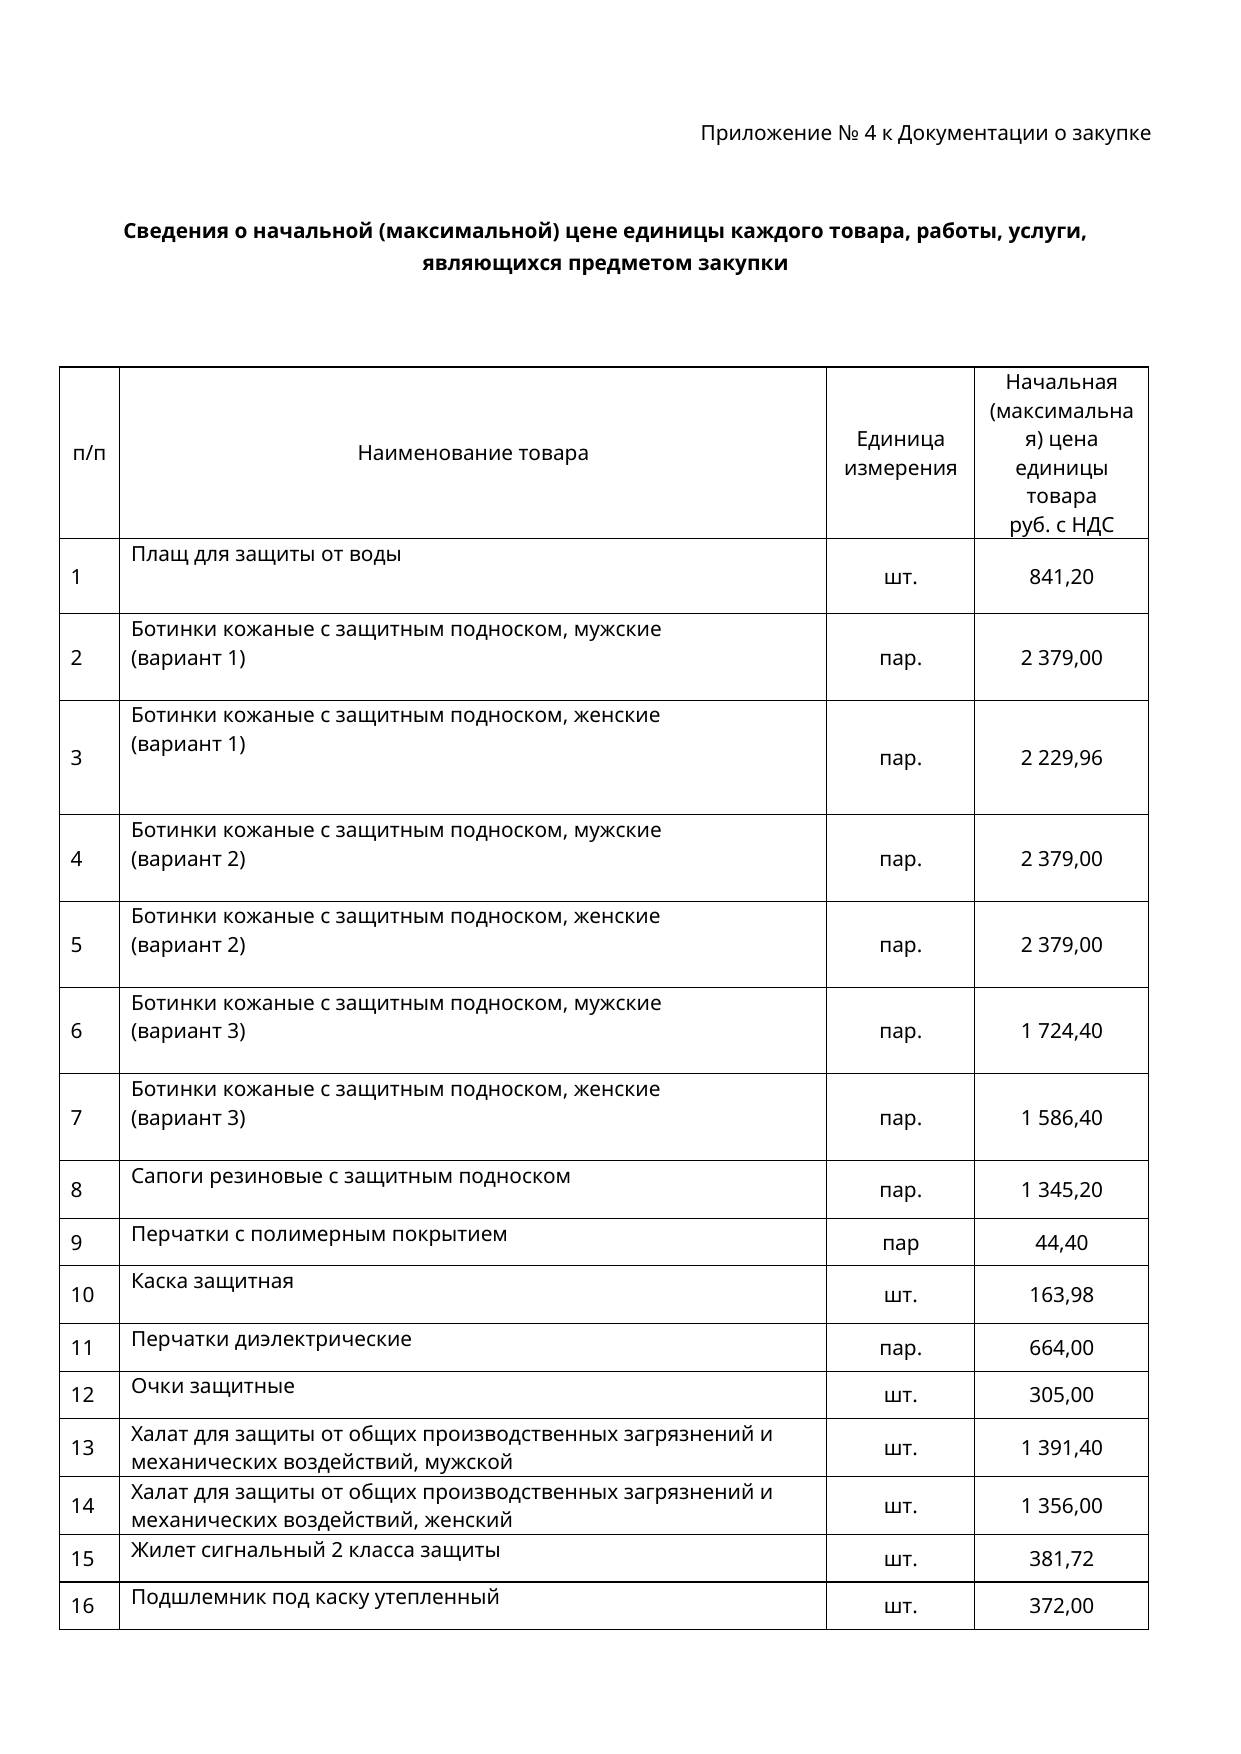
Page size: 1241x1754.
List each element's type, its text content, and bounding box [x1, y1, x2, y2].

table_cell 2 [60, 614, 119, 699]
table_cell 8 [60, 1161, 119, 1218]
table_cell 841,20 [975, 539, 1148, 613]
list Приложение № 4 к Документации о закупке [134, 118, 1152, 147]
table_cell 15 [60, 1535, 119, 1581]
table_cell Ботинки кожаные с защитным подноском, мужские (вариант 3) [120, 988, 826, 1073]
table_cell 10 [60, 1266, 119, 1323]
table_cell 13 [60, 1419, 119, 1476]
table_cell 2 379,00 [975, 902, 1148, 987]
table_cell Халат для защиты от общих производственных загрязнений и механических воздействий, женский [120, 1477, 826, 1534]
table_cell Перчатки с полимерным покрытием [120, 1219, 826, 1265]
table_cell 2 379,00 [975, 815, 1148, 901]
table_cell шт. [827, 1477, 974, 1534]
table_cell шт. [827, 1266, 974, 1323]
table_cell шт. [827, 539, 974, 613]
table_cell Ботинки кожаные с защитным подноском, женские (вариант 1) [120, 701, 826, 814]
table_cell 163,98 [975, 1266, 1148, 1323]
table_cell 372,00 [975, 1583, 1148, 1629]
table_cell пар. [827, 1324, 974, 1371]
table_cell Халат для защиты от общих производственных загрязнений и механических воздействий, мужской [120, 1419, 826, 1476]
table_cell пар. [827, 988, 974, 1073]
table_cell Очки защитные [120, 1372, 826, 1418]
table_cell Ботинки кожаные с защитным подноском, женские (вариант 2) [120, 902, 826, 987]
table_cell Ботинки кожаные с защитным подноском, мужские (вариант 2) [120, 815, 826, 901]
text Сведения о начальной (максимальной) цене единицы каждого товара, работы, услуги, являющихся предметом закупки [59, 216, 1152, 277]
table_cell шт. [827, 1372, 974, 1418]
table_cell 1 391,40 [975, 1419, 1148, 1476]
table_cell 14 [60, 1477, 119, 1534]
table_cell пар. [827, 1074, 974, 1160]
table_cell шт. [827, 1583, 974, 1629]
table_header Единица измерения [827, 368, 974, 538]
table_cell 3 [60, 701, 119, 814]
table_cell 16 [60, 1583, 119, 1629]
table_cell 12 [60, 1372, 119, 1418]
table_cell 44,40 [975, 1219, 1148, 1265]
table_cell 381,72 [975, 1535, 1148, 1581]
table_cell Ботинки кожаные с защитным подноском, женские (вариант 3) [120, 1074, 826, 1160]
table_cell 1 724,40 [975, 988, 1148, 1073]
table_cell 1 345,20 [975, 1161, 1148, 1218]
table_cell Жилет сигнальный 2 класса защиты [120, 1535, 826, 1581]
table_cell пар. [827, 902, 974, 987]
table_cell 2 229,96 [975, 701, 1148, 814]
table_header п/п [60, 368, 119, 538]
table_cell Ботинки кожаные с защитным подноском, мужские (вариант 1) [120, 614, 826, 699]
table_cell Плащ для защиты от воды [120, 539, 826, 613]
table_cell Сапоги резиновые с защитным подноском [120, 1161, 826, 1218]
table_cell 7 [60, 1074, 119, 1160]
table_cell 5 [60, 902, 119, 987]
table_cell 6 [60, 988, 119, 1073]
table_cell 2 379,00 [975, 614, 1148, 699]
table_cell пар. [827, 701, 974, 814]
table_cell пар. [827, 614, 974, 699]
table_cell 664,00 [975, 1324, 1148, 1371]
table_header Наименование товара [120, 368, 826, 538]
table_cell Перчатки диэлектрические [120, 1324, 826, 1371]
table_cell Подшлемник под каску утепленный [120, 1583, 826, 1629]
table_cell шт. [827, 1419, 974, 1476]
table_cell пар [827, 1219, 974, 1265]
table_cell пар. [827, 815, 974, 901]
table_cell Каска защитная [120, 1266, 826, 1323]
table_cell 1 586,40 [975, 1074, 1148, 1160]
table_header Начальная (максимальная) цена единицы товара руб. с НДС [975, 368, 1148, 538]
table_cell 4 [60, 815, 119, 901]
table_cell 11 [60, 1324, 119, 1371]
table_cell 1 [60, 539, 119, 613]
table_cell 9 [60, 1219, 119, 1265]
table_cell 1 356,00 [975, 1477, 1148, 1534]
table_cell 305,00 [975, 1372, 1148, 1418]
table_cell пар. [827, 1161, 974, 1218]
table_cell шт. [827, 1535, 974, 1581]
